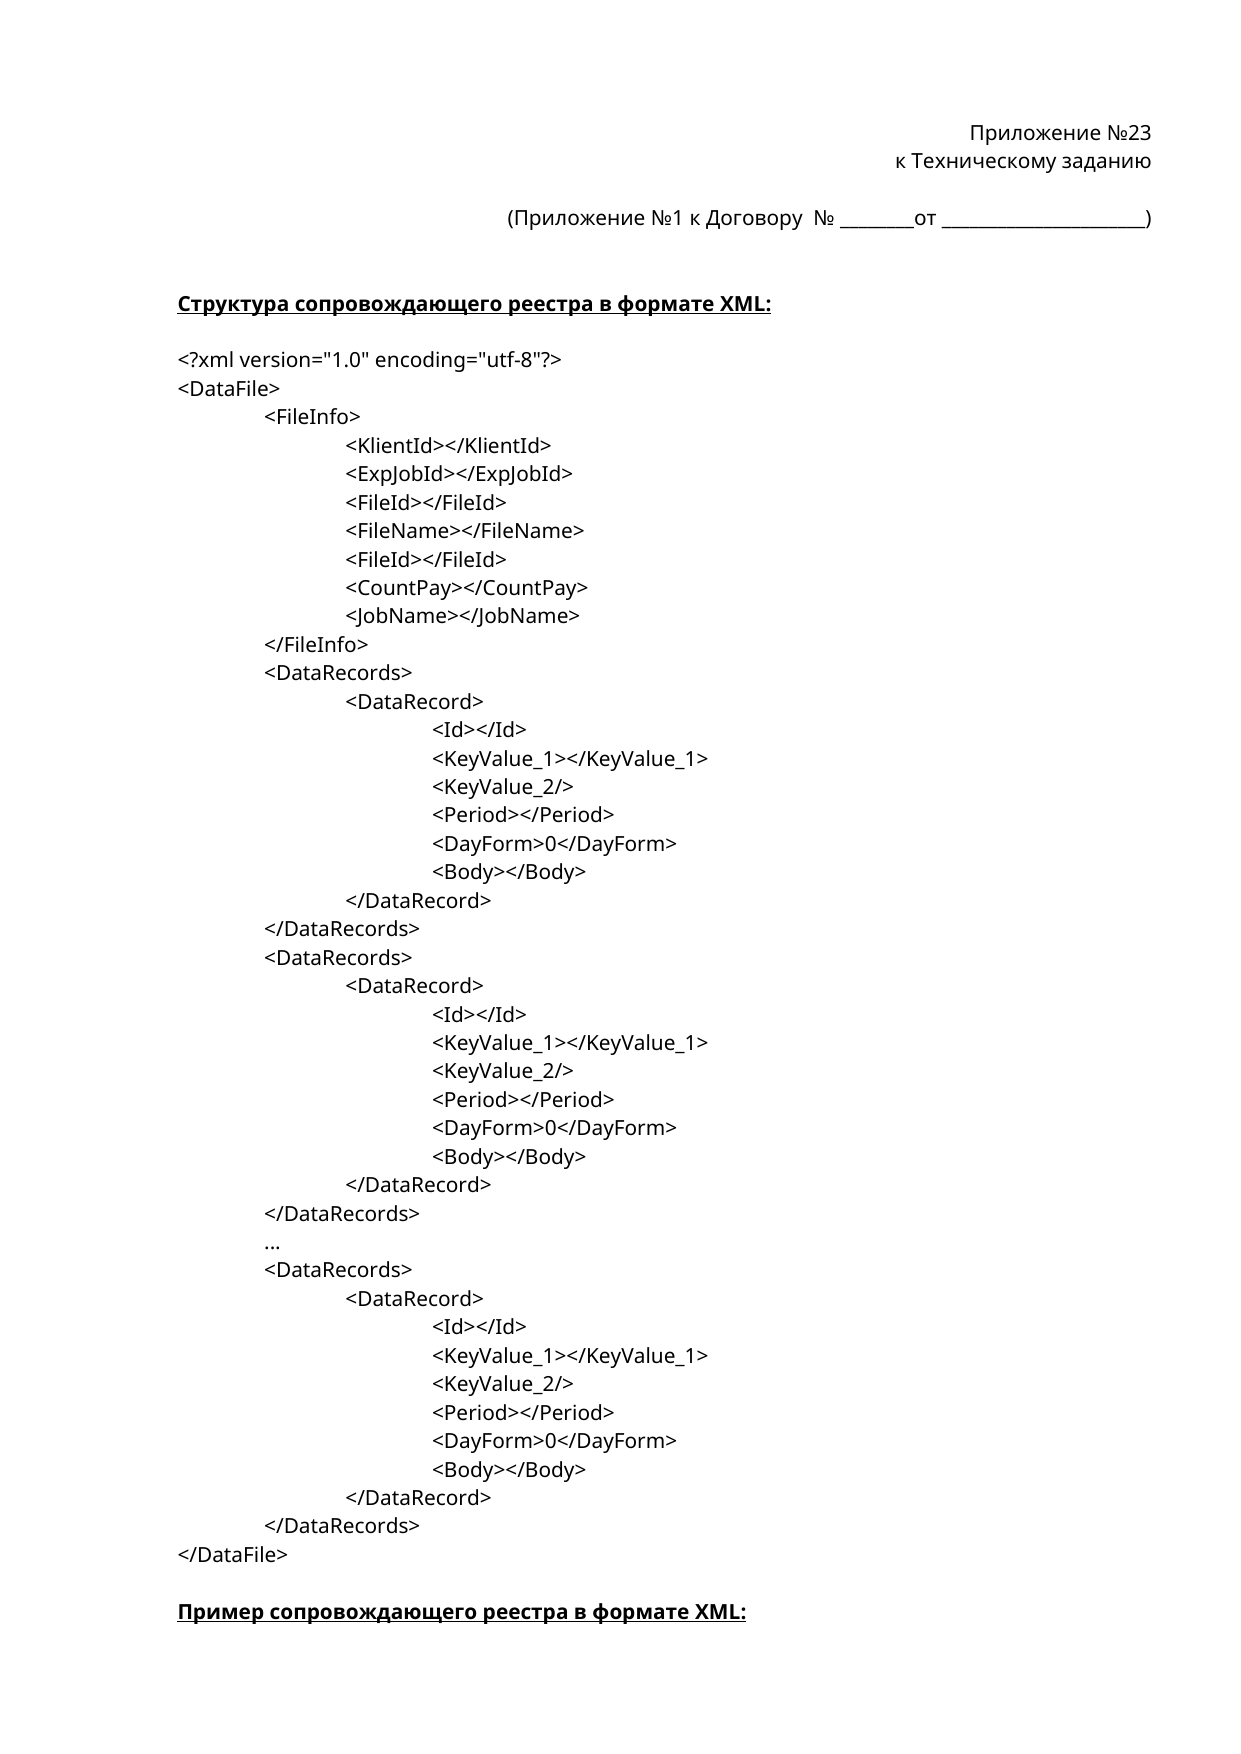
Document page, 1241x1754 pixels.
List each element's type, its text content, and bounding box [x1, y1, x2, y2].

text (Приложение №1 к Договору № ________от ______________________) [177, 203, 1152, 232]
text </DataRecord> [177, 886, 1152, 914]
text </DataRecords> [177, 1199, 1152, 1227]
text Приложение №23 [177, 118, 1152, 147]
text <Period></Period> [177, 1398, 1152, 1426]
text <KeyValue_2/> [177, 1057, 1152, 1085]
text <FileId></FileId> [177, 545, 1152, 573]
text <DayForm>0</DayForm> [177, 1426, 1152, 1455]
text <DayForm>0</DayForm> [177, 1113, 1152, 1142]
text <KeyValue_1></KeyValue_1> [177, 1028, 1152, 1057]
text <DayForm>0</DayForm> [177, 829, 1152, 857]
text <FileInfo> [177, 402, 1152, 431]
text к Техническому заданию [177, 147, 1152, 175]
text <DataRecord> [177, 971, 1152, 1000]
text <Period></Period> [177, 801, 1152, 829]
text <DataRecord> [177, 687, 1152, 715]
text <DataFile> [177, 374, 1152, 402]
text <KeyValue_1></KeyValue_1> [177, 1341, 1152, 1369]
text ... [177, 1227, 1152, 1256]
text <?xml version="1.0" encoding="utf-8"?> [177, 346, 1152, 374]
text Структура сопровождающего реестра в формате XML: [177, 289, 1152, 317]
text </FileInfo> [177, 630, 1152, 658]
text <KeyValue_1></KeyValue_1> [177, 744, 1152, 772]
text </DataRecord> [177, 1483, 1152, 1512]
text <ExpJobId></ExpJobId> [177, 459, 1152, 488]
text <Id></Id> [177, 1312, 1152, 1341]
text <JobName></JobName> [177, 602, 1152, 630]
text <DataRecords> [177, 1256, 1152, 1284]
text <DataRecords> [177, 658, 1152, 687]
text </DataRecords> [177, 1512, 1152, 1540]
text Пример сопровождающего реестра в формате XML: [177, 1597, 1152, 1625]
text </DataRecords> [177, 914, 1152, 943]
text </DataFile> [177, 1540, 1152, 1568]
text <DataRecord> [177, 1284, 1152, 1312]
text <Body></Body> [177, 1142, 1152, 1170]
text <DataRecords> [177, 943, 1152, 971]
text <Id></Id> [177, 1000, 1152, 1028]
text <Body></Body> [177, 857, 1152, 886]
text <KlientId></KlientId> [177, 431, 1152, 459]
text <Body></Body> [177, 1455, 1152, 1483]
text <KeyValue_2/> [177, 1369, 1152, 1398]
text <Id></Id> [177, 715, 1152, 744]
text <KeyValue_2/> [177, 772, 1152, 801]
text <Period></Period> [177, 1085, 1152, 1113]
text <FileName></FileName> [177, 516, 1152, 545]
text <FileId></FileId> [177, 488, 1152, 516]
text <CountPay></CountPay> [177, 573, 1152, 602]
text </DataRecord> [177, 1170, 1152, 1199]
